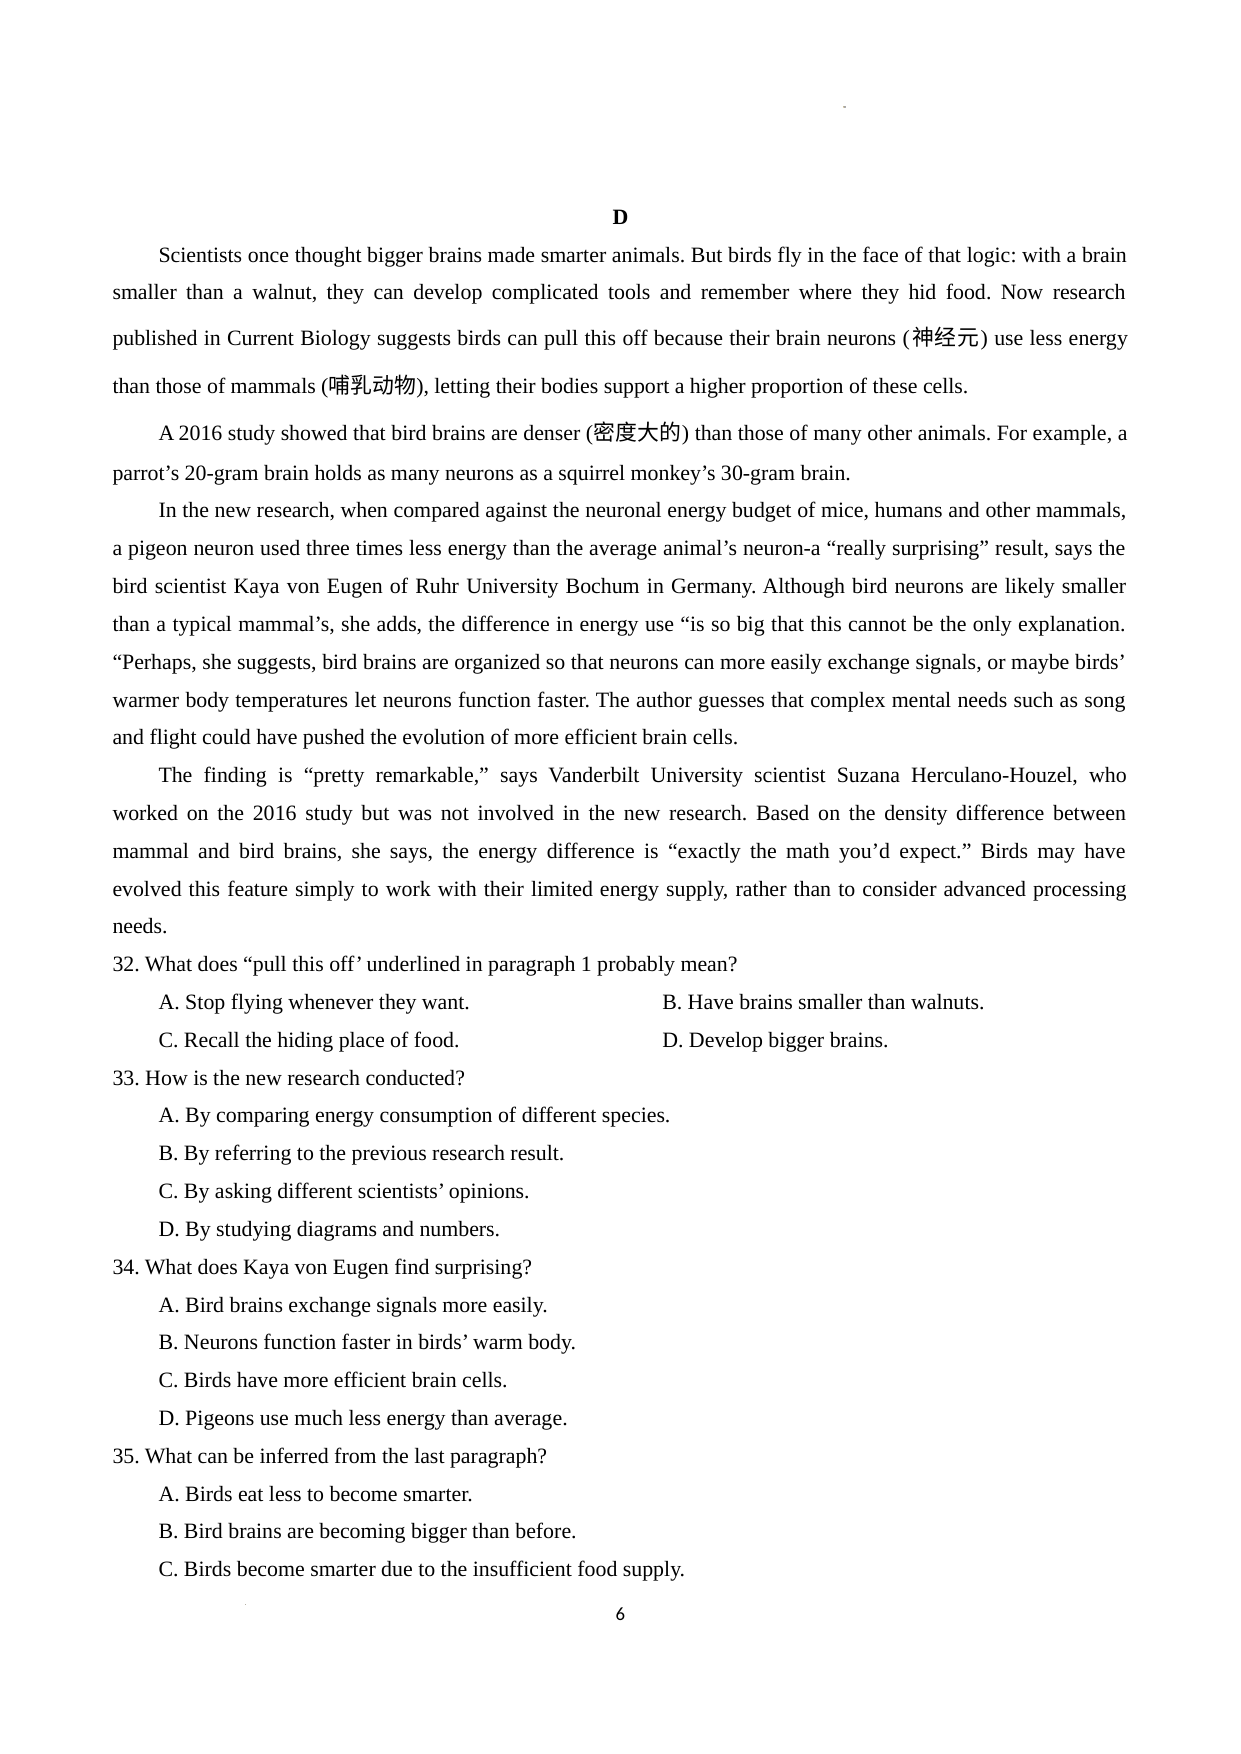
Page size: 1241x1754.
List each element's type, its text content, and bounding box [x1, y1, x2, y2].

text A 2016 study showed that bird brains are denser (密度大的) than those of many other animals. For example, a parrot’s 20-gram brain holds as many neurons as a squirrel monkey’s 30-gram brain. [112, 415, 1128, 485]
text 32. What does “pull this off’ underlined in paragraph 1 probably mean? [112, 951, 1128, 976]
text B. Neurons function faster in birds’ warm body. [112, 1329, 1128, 1354]
text C. Recall the hiding place of food. D. Develop bigger brains. [112, 1027, 1128, 1052]
text Scientists once thought bigger brains made smarter animals. But birds fly in the face of that logic: with a brain smaller than a walnut, they can develop complicated tools and remember where they hid food. Now research published in Current Biology suggests birds can pull this off because their brain neurons (神经元) use less energy than those of mammals (哺乳动物), letting their bodies support a higher proportion of these cells. [112, 242, 1128, 399]
text 34. What does Kaya von Eugen find surprising? [112, 1254, 1128, 1279]
text 35. What can be inferred from the last paragraph? [112, 1443, 1128, 1468]
text D. By studying diagrams and numbers. [112, 1216, 1128, 1241]
text A. Bird brains exchange signals more easily. [112, 1292, 1128, 1317]
text A. Stop flying whenever they want. B. Have brains smaller than walnuts. [112, 989, 1128, 1014]
text The finding is “pretty remarkable,” says Vanderbilt University scientist Suzana Herculano-Houzel, who worked on the 2016 study but was not involved in the new research. Based on the density difference between mammal and bird brains, she says, the energy difference is “exactly the math you’d expect.” Birds may have evolved this feature simply to work with their limited energy supply, rather than to consider advanced processing needs. [112, 762, 1128, 939]
text A. Birds eat less to become smarter. [112, 1481, 1128, 1506]
text B. Bird brains are becoming bigger than before. [112, 1518, 1128, 1544]
text A. By comparing energy consumption of different species. [112, 1102, 1128, 1128]
text C. Birds become smarter due to the insufficient food supply. [112, 1556, 1128, 1581]
text C. By asking different scientists’ opinions. [112, 1178, 1128, 1203]
text 33. How is the new research conducted? [112, 1065, 1128, 1090]
text In the new research, when compared against the neuronal energy budget of mice, humans and other mammals, a pigeon neuron used three times less energy than the average animal’s neuron-a “really surprising” result, says the bird scientist Kaya von Eugen of Ruhr University Bochum in Germany. Although bird neurons are likely smaller than a typical mammal’s, she adds, the difference in energy use “is so big that this cannot be the only explanation. “Perhaps, she suggests, bird brains are organized so that neurons can more easily exchange signals, or maybe birds’ warmer body temperatures let neurons function faster. The author guesses that complex mental needs such as song and flight could have pushed the evolution of more efficient brain cells. [112, 497, 1128, 749]
text D [112, 204, 1128, 229]
text D. Pigeons use much less energy than average. [112, 1405, 1128, 1430]
text C. Birds have more efficient brain cells. [112, 1367, 1128, 1392]
text B. By referring to the previous research result. [112, 1140, 1128, 1166]
